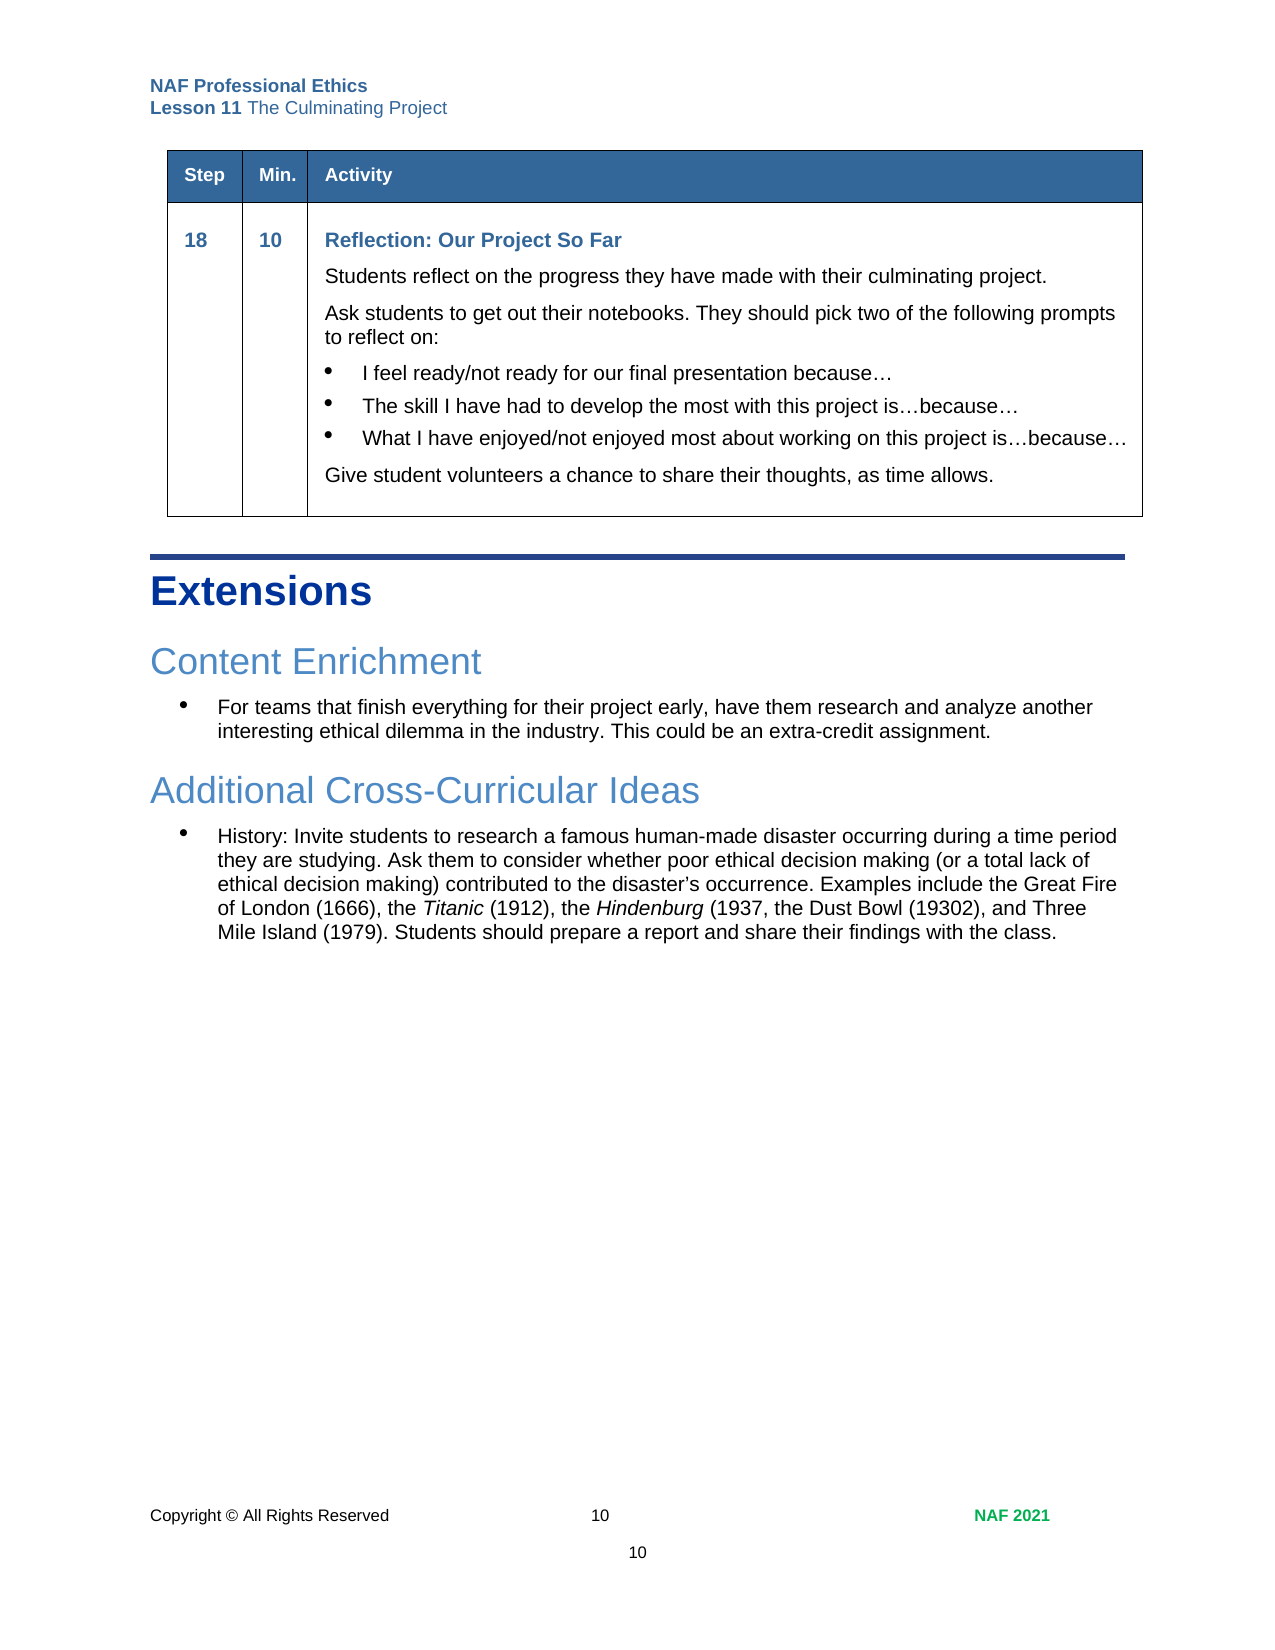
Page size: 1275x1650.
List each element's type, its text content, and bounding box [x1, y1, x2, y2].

table_cell Reflection: Our Project So Far Students reflect on the progress they have made with their culminating project. Ask students to get out their notebooks. They should pick two of the following prompts to reflect on: I feel ready/not ready for our final presentation because… The skill I have had to develop the most with this project is…because… What I have enjoyed/not enjoyed most about working on this project is…because… Give student volunteers a chance to share their thoughts, as time allows. [308, 203, 1142, 516]
text Additional Cross-Curricular Ideas [150, 768, 1125, 811]
text History: Invite students to research a famous human-made disaster occurring during a time period they are studying. Ask them to consider whether poor ethical decision making (or a total lack of ethical decision making) contributed to the disaster’s occurrence. Examples include the Great Fire of London (1666), the Titanic (1912), the Hindenburg (1937, the Dust Bowl (19302), and Three Mile Island (1979). Students should prepare a report and share their findings with the class. [180, 824, 1125, 944]
table_cell 18 [168, 203, 242, 516]
text Content Enrichment [150, 639, 1125, 683]
table_header Activity [308, 151, 1142, 202]
table_header Min. [243, 151, 307, 202]
text For teams that finish everything for their project early, have them research and analyze another interesting ethical dilemma in the industry. This could be an extra-credit assignment. [180, 695, 1125, 743]
table_cell 10 [243, 203, 307, 516]
table_header Step [168, 151, 242, 202]
text Extensions [150, 560, 1125, 614]
